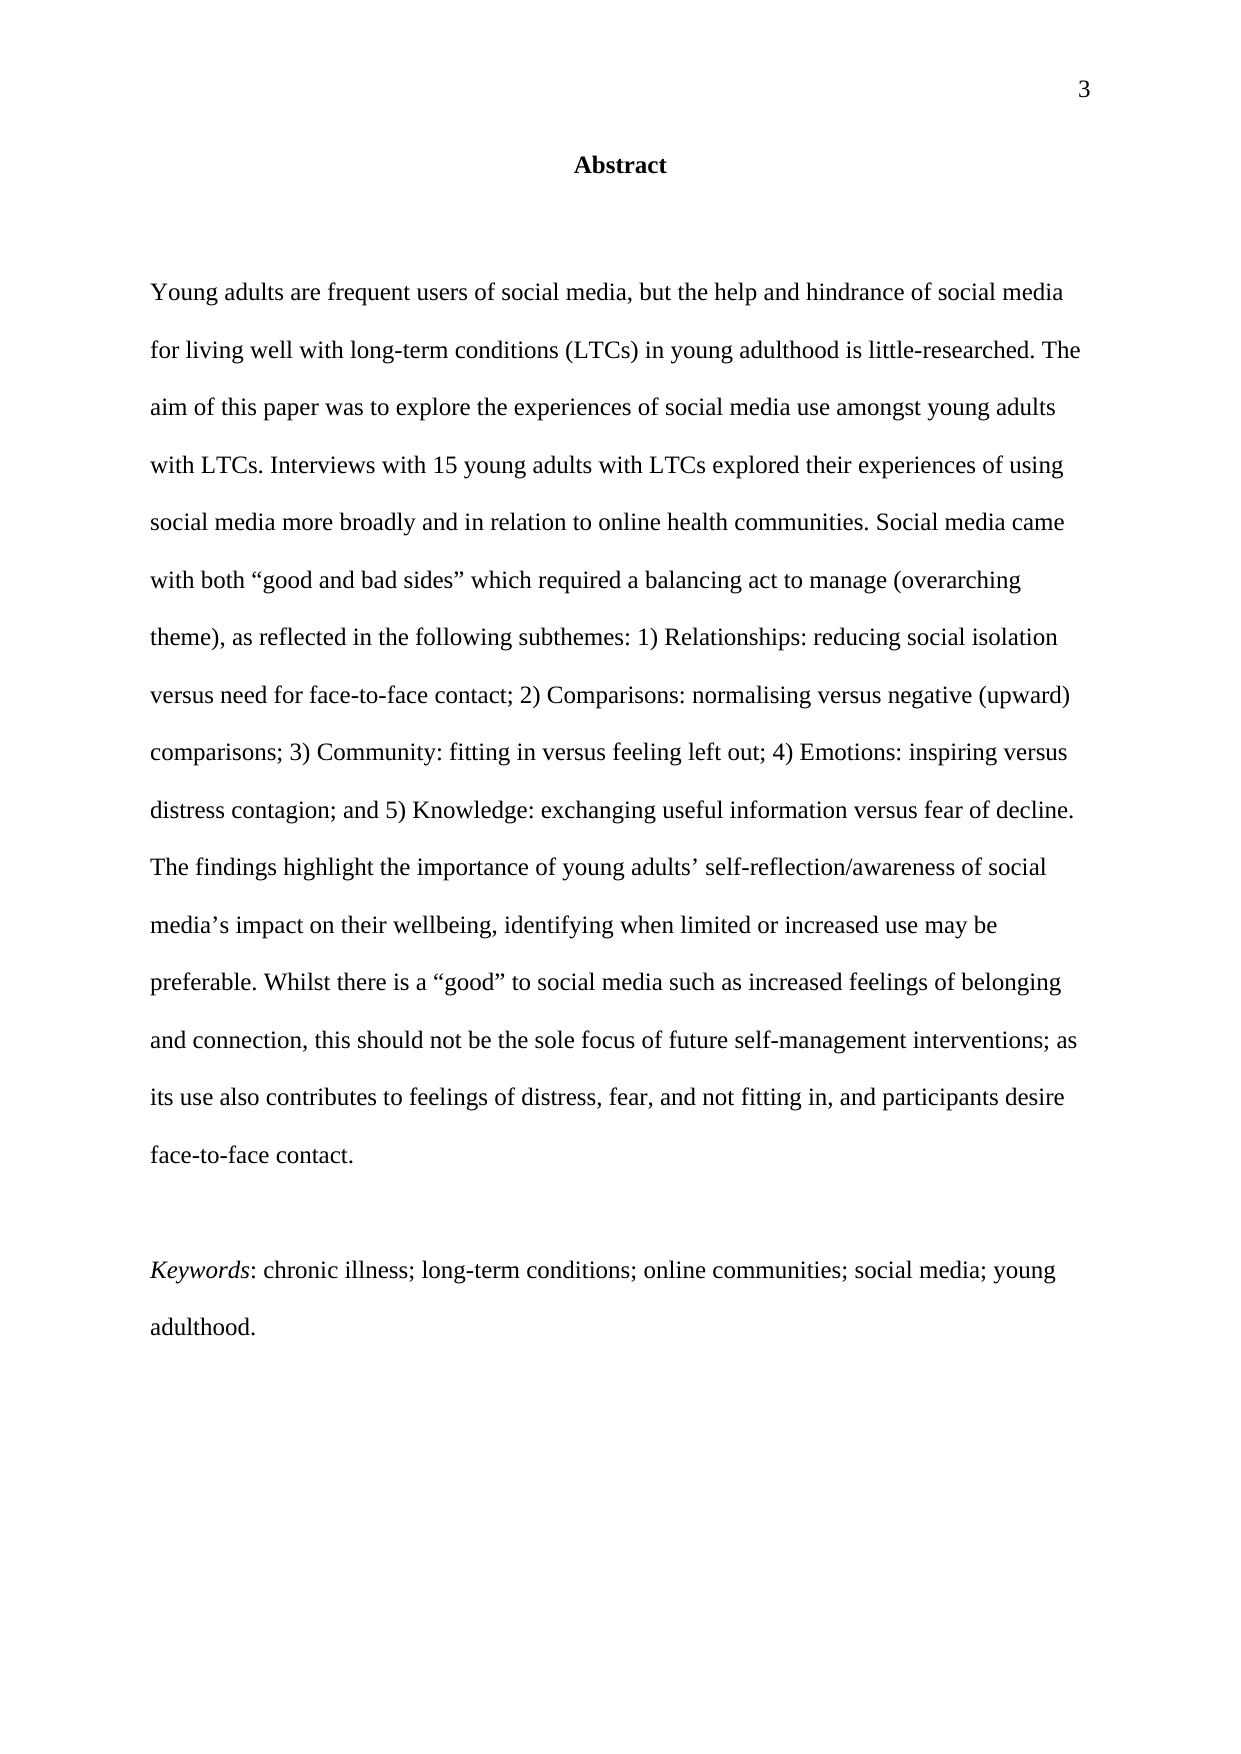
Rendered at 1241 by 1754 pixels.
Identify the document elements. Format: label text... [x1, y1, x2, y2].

text Keywords: chronic illness; long-term conditions; online communities; social media; young adulthood. [150, 1255, 1090, 1341]
text Young adults are frequent users of social media, but the help and hindrance of social media for living well with long-term conditions (LTCs) in young adulthood is little-researched. The aim of this paper was to explore the experiences of social media use amongst young adults with LTCs. Interviews with 15 young adults with LTCs explored their experiences of using social media more broadly and in relation to online health communities. Social media came with both “good and bad sides” which required a balancing act to manage (overarching theme), as reflected in the following subthemes: 1) Relationships: reducing social isolation versus need for face-to-face contact; 2) Comparisons: normalising versus negative (upward) comparisons; 3) Community: fitting in versus feeling left out; 4) Emotions: inspiring versus distress contagion; and 5) Knowledge: exchanging useful information versus fear of decline. The findings highlight the importance of young adults’ self-reflection/awareness of social media’s impact on their wellbeing, identifying when limited or increased use may be preferable. Whilst there is a “good” to social media such as increased feelings of belonging and connection, this should not be the sole focus of future self-management interventions; as its use also contributes to feelings of distress, fear, and not fitting in, and participants desire face-to-face contact. [150, 277, 1090, 1169]
subtitle Abstract [150, 150, 1090, 179]
